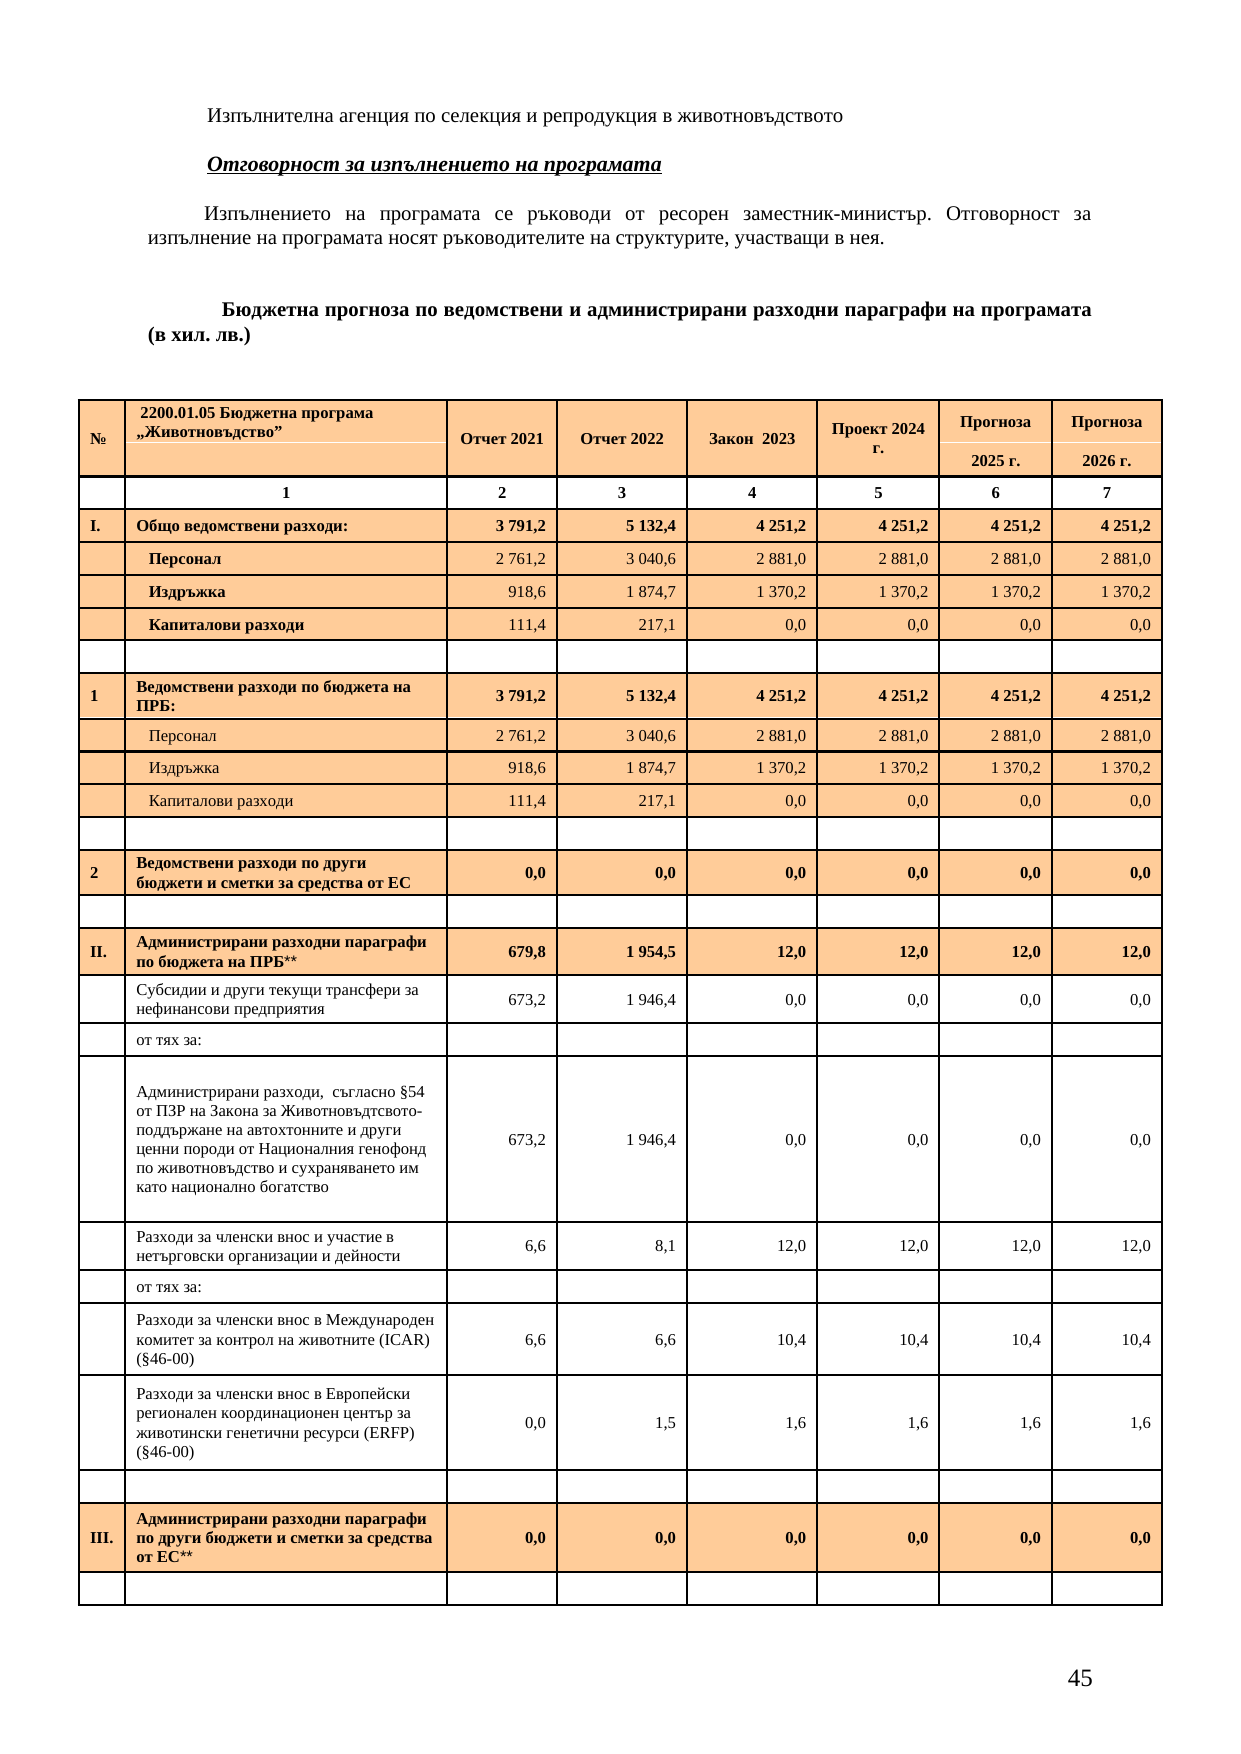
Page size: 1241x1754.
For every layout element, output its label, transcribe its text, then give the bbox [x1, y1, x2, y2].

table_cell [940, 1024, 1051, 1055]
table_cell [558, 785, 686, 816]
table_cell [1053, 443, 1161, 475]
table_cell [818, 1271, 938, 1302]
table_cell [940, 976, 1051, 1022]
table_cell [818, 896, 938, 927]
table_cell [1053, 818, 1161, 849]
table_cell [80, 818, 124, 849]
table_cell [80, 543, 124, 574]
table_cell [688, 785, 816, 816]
text Отговорност за изпълнението на програмата [148, 151, 1092, 176]
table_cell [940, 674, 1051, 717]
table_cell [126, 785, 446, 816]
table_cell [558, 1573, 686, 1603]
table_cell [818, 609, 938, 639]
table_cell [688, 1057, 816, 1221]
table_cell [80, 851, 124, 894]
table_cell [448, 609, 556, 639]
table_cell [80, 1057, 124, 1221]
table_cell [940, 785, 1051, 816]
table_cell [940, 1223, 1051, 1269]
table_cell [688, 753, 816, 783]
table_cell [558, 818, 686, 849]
text Изпълнителна агенция по селекция и репродукция в животновъдството [150, 103, 1092, 127]
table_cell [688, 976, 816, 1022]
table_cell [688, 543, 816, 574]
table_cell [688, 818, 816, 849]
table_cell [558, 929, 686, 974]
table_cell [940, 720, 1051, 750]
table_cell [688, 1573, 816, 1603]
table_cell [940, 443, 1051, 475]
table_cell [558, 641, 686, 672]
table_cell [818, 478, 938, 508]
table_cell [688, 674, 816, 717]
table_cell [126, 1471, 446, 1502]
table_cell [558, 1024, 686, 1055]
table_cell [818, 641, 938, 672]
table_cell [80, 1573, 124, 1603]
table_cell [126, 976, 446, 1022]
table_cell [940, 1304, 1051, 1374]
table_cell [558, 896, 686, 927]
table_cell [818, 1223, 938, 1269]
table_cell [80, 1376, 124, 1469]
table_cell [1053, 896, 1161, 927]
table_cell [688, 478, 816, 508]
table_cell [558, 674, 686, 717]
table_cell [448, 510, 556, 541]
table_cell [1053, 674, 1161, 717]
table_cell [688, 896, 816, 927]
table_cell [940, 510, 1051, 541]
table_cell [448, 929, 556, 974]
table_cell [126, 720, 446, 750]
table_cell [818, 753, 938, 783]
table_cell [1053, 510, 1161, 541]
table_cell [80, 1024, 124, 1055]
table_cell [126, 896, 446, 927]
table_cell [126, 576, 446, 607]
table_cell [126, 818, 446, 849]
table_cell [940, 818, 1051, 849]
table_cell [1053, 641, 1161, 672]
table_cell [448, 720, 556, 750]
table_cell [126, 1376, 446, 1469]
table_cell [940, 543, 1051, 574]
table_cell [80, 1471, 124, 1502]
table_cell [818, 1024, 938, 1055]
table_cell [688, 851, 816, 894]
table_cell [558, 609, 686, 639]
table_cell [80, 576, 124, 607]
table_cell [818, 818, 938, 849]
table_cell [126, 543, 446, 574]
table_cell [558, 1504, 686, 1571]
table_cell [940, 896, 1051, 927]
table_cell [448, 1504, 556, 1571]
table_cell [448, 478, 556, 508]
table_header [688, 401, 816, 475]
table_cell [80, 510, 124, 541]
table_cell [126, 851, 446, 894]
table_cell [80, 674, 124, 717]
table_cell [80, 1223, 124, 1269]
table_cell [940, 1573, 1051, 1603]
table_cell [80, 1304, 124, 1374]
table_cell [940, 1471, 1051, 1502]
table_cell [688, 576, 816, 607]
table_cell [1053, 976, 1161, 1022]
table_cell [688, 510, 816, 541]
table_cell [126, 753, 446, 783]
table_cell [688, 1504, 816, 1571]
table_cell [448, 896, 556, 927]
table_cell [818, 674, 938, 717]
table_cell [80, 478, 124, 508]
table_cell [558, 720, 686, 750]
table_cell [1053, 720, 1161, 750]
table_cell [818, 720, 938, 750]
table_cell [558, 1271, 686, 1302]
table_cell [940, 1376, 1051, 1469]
text Бюджетна прогноза по ведомствени и администрирани разходни параграфи на програмата (в хил. лв.) [148, 297, 1092, 346]
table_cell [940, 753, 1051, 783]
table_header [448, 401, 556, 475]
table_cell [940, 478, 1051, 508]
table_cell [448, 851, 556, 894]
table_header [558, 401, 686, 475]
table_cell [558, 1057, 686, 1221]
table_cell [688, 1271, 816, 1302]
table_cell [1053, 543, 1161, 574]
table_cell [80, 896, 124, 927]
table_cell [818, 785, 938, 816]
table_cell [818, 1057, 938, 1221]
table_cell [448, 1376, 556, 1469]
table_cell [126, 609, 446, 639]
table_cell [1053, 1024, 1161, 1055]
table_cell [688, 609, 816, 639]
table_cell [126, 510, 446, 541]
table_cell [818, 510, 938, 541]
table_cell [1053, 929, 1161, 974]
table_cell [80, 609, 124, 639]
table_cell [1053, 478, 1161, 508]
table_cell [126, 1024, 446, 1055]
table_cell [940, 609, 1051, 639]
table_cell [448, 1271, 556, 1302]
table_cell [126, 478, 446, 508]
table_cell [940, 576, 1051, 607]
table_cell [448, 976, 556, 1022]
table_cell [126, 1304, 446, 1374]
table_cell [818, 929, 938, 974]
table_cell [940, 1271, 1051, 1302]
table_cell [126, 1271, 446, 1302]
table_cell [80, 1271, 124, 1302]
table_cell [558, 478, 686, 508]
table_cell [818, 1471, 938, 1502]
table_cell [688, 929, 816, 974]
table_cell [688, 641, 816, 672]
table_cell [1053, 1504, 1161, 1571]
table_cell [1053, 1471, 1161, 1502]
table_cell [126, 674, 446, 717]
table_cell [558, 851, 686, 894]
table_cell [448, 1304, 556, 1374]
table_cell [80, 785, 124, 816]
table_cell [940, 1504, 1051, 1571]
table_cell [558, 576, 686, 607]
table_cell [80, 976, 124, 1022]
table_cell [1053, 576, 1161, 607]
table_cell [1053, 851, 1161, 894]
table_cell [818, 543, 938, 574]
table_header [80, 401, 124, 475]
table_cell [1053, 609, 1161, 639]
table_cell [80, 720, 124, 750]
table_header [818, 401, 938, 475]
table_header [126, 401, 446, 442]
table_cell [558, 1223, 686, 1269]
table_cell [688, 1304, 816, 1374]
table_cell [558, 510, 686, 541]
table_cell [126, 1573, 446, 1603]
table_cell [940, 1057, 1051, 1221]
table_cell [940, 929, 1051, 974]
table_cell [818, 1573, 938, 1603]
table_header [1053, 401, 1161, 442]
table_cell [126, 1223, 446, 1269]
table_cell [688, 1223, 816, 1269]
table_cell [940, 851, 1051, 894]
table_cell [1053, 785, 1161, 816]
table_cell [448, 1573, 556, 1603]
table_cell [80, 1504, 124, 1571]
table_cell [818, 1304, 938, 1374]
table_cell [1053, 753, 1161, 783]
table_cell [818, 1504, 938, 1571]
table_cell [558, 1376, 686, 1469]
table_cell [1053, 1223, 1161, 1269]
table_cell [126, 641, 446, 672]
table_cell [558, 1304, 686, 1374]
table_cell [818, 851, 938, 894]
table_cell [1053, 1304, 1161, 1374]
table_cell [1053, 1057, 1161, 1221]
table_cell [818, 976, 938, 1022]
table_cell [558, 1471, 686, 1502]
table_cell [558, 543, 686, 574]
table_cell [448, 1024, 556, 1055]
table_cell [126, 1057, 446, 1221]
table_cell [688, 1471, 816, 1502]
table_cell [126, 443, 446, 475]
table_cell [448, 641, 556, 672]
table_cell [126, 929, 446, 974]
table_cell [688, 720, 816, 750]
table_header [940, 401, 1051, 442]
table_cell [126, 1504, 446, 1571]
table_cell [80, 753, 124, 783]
text Изпълнението на програмата се ръководи от ресорен заместник-министър. Отговорност за изпълнение на програмата носят ръководителите на структурите, участващи в нея. [148, 201, 1092, 249]
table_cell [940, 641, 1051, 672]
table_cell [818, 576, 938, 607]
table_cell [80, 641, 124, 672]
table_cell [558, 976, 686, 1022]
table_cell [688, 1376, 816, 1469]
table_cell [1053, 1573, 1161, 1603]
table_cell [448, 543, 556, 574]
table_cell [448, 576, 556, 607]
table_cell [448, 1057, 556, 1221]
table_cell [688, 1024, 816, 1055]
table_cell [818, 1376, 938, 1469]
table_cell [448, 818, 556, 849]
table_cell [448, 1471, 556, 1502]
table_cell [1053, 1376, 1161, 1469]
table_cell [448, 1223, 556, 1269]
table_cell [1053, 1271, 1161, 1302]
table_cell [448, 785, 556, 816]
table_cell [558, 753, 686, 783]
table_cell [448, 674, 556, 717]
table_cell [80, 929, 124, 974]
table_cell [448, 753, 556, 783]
